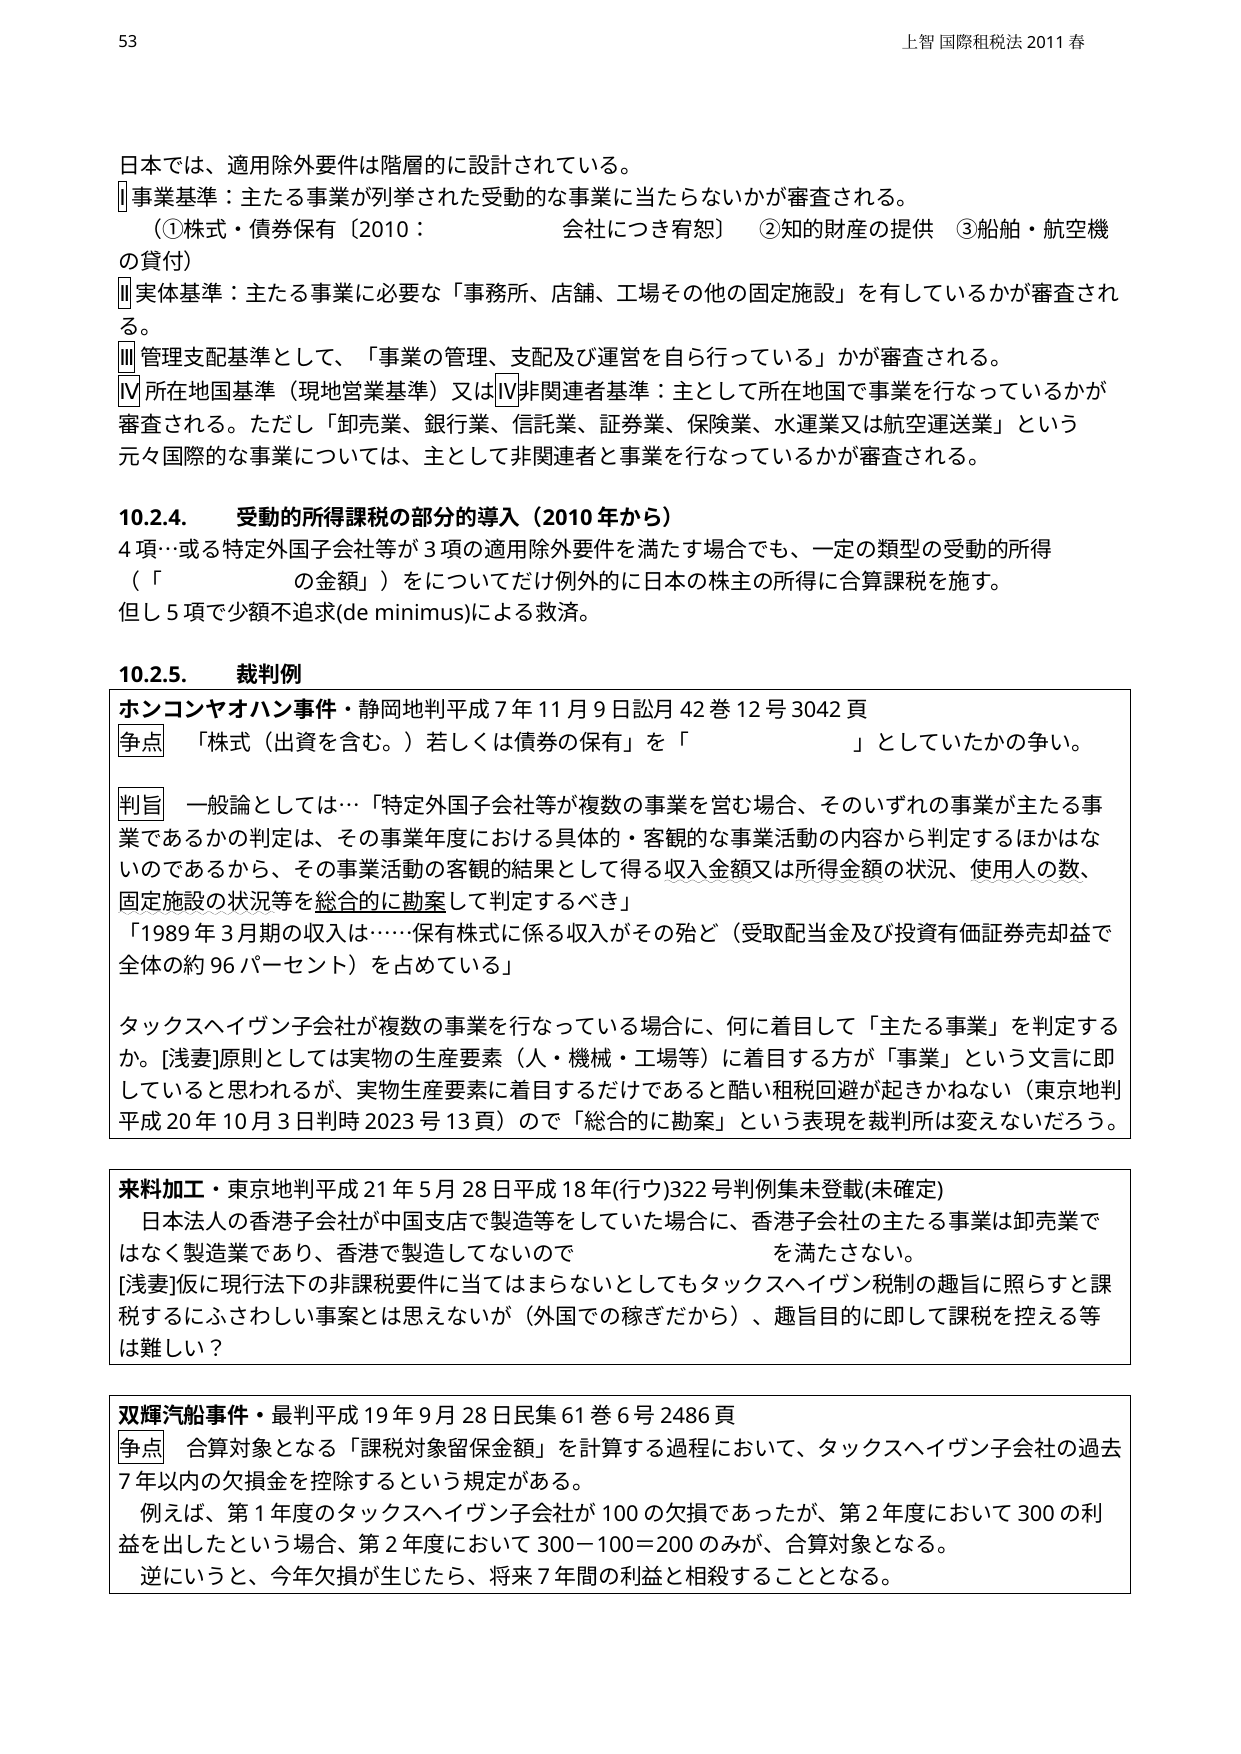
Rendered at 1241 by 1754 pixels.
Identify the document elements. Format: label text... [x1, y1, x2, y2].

text [浅妻]仮に現行法下の非課税要件に当てはまらないとしてもタックスヘイヴン税制の趣旨に照らすと課税するにふさわしい事案とは思えないが（外国での稼ぎだから）、趣旨目的に即して課税を控える等は難しい？ [110, 1264, 1130, 1364]
text Ⅲ管理支配基準として、「事業の管理、支配及び運営を自ら行っている」かが審査される。 [118, 340, 1122, 373]
text 日本では、適用除外要件は階層的に設計されている。 [118, 148, 1122, 179]
text 4項…或る特定外国子会社等が3項の適用除外要件を満たす場合でも、一定の類型の受動的所得（「特定所得の金額」）をについてだけ例外的に日本の株主の所得に合算課税を施す。 [118, 532, 1122, 595]
text Ⅰ事業基準：主たる事業が列挙された受動的な事業に当たらないかが審査される。 [118, 179, 1122, 212]
text 但し5項で少額不追求(de minimus)による救済。 [118, 595, 1122, 627]
text タックスヘイヴン子会社が複数の事業を行なっている場合に、何に着目して「主たる事業」を判定するか。[浅妻]原則としては実物の生産要素（人・機械・工場等）に着目する方が「事業」という文言に即していると思われるが、実物生産要素に着目するだけであると酷い租税回避が起きかねない（東京地判平成20年10月3日判時2023号13頁）ので「総合的に勘案」という表現を裁判所は変えないだろう。 [110, 1006, 1130, 1138]
text ホンコンヤオハン事件・静岡地判平成7年11月9日訟月42巻12号3042頁 [110, 690, 1130, 723]
subtitle 受動的所得課税の部分的導入（2010年から） [118, 500, 1122, 532]
text 双輝汽船事件・最判平成19年9月28日民集61巻6号2486頁 [110, 1396, 1130, 1430]
text Ⅳ所在地国基準（現地営業基準）又はⅣ非関連者基準：主として所在地国で事業を行なっているかが審査される。ただし「卸売業、銀行業、信託業、証券業、保険業、水運業又は航空運送業」という元々国際的な事業については、主として非関連者と事業を行なっているかが審査される。 [118, 373, 1122, 470]
text 日本法人の香港子会社が中国支店で製造等をしていた場合に、香港子会社の主たる事業は卸売業ではなく製造業であり、香港で製造してないので所在地国基準を満たさない。 [118, 1204, 1122, 1264]
text 判旨 一般論としては…「特定外国子会社等が複数の事業を営む場合、そのいずれの事業が主たる事業であるかの判定は、その事業年度における具体的・客観的な事業活動の内容から判定するほかはないのであるから、その事業活動の客観的結果として得る収入金額又は所得金額の状況、使用人の数、固定施設の状況等を総合的に勘案して判定するべき」 [118, 787, 1122, 916]
subtitle 裁判例 [118, 657, 1122, 689]
text 「1989年3月期の収入は……保有株式に係る収入がその殆ど（受取配当金及び投資有価証券売却益で全体の約96パーセント）を占めている」 [118, 916, 1122, 979]
text （①株式・債券保有〔2010：地域統括会社につき宥恕〕 ②知的財産の提供 ③船舶・航空機の貸付） [118, 212, 1122, 276]
text 来料加工・東京地判平成21年5月28日平成18年(行ウ)322号判例集未登載(未確定) [110, 1170, 1130, 1204]
text 例えば、第1年度のタックスヘイヴン子会社が100の欠損であったが、第2年度において300の利益を出したという場合、第2年度において300－100＝200のみが、合算対象となる。 [118, 1496, 1122, 1556]
text 逆にいうと、今年欠損が生じたら、将来7年間の利益と相殺することとなる。 [110, 1556, 1130, 1593]
text Ⅱ実体基準：主たる事業に必要な「事務所、店舗、工場その他の固定施設」を有しているかが審査される。 [118, 276, 1122, 340]
text 争点 「株式（出資を含む。）若しくは債券の保有」を「主たる事業」としていたかの争い。 [164, 723, 1122, 757]
text 争点 合算対象となる「課税対象留保金額」を計算する過程において、タックスヘイヴン子会社の過去7年以内の欠損金を控除するという規定がある。 [118, 1430, 1122, 1496]
